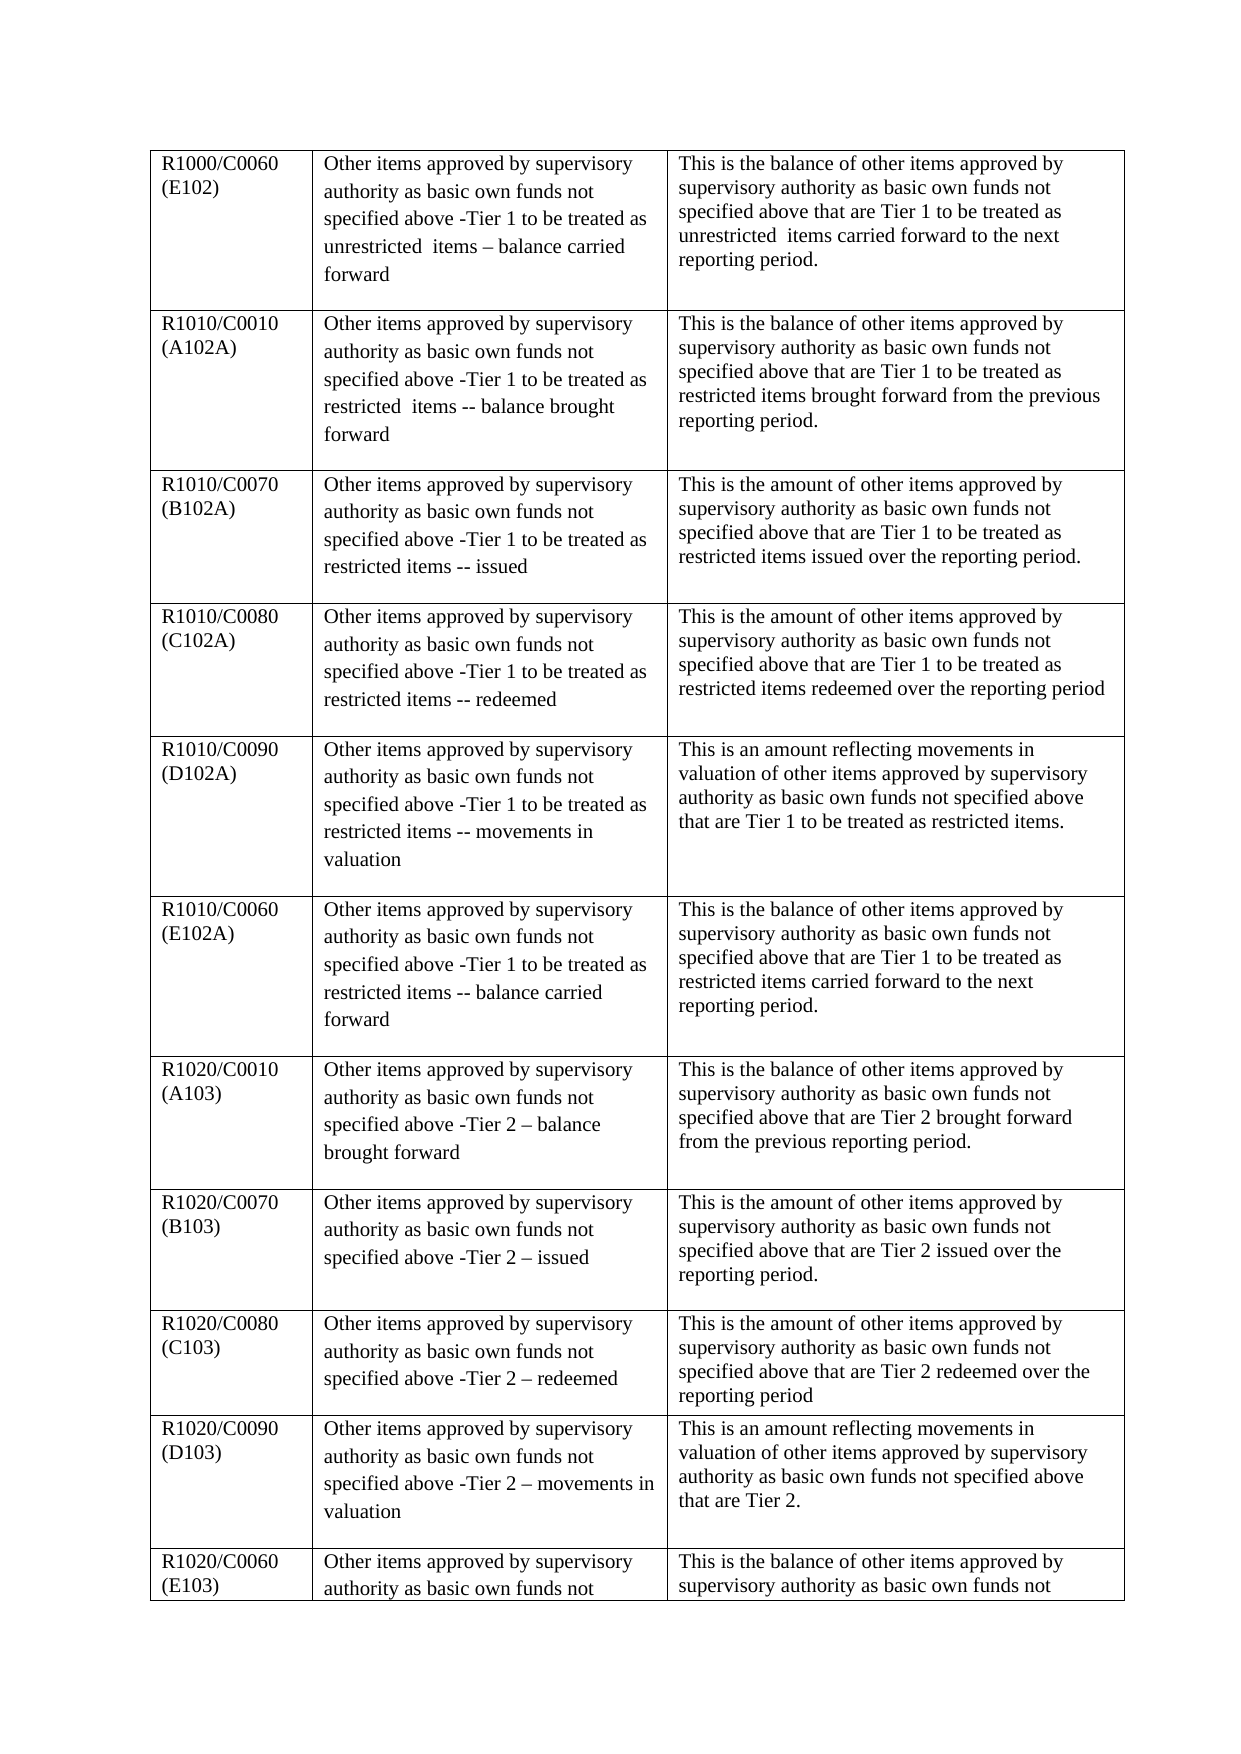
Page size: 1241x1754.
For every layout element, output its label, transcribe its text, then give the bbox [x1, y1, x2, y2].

table_cell Other items approved by supervisory authority as basic own funds not specified above -Tier 2 – movements in valuation [313, 1416, 667, 1548]
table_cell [313, 1549, 667, 1600]
table_cell This is an amount reflecting movements in valuation of other items approved by supervisory authority as basic own funds not specified above that are Tier 1 to be treated as restricted items. [668, 737, 1124, 896]
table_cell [668, 1549, 1124, 1600]
table_cell Other items approved by supervisory authority as basic own funds not specified above -Tier 1 to be treated as restricted items -- movements in valuation [313, 737, 667, 896]
table_cell Other items approved by supervisory authority as basic own funds not specified above -Tier 2 – redeemed [313, 1311, 667, 1415]
table_cell R1010/C0010 (A102A) [151, 311, 312, 470]
table_cell R1010/C0060 (E102A) [151, 897, 312, 1056]
table_cell Other items approved by supervisory authority as basic own funds not specified above -Tier 1 to be treated as unrestricted items – balance carried forward [313, 151, 667, 310]
table_cell R1020/C0080 (C103) [151, 1311, 312, 1415]
table_cell R1020/C0010 (A103) [151, 1057, 312, 1189]
table_cell R1020/C0070 (B103) [151, 1190, 312, 1310]
table_cell This is an amount reflecting movements in valuation of other items approved by supervisory authority as basic own funds not specified above that are Tier 2. [668, 1416, 1124, 1548]
table_cell This is the balance of other items approved by supervisory authority as basic own funds not specified above that are Tier 2 brought forward from the previous reporting period. [668, 1057, 1124, 1189]
table_cell R1010/C0090 (D102A) [151, 737, 312, 896]
table_cell Other items approved by supervisory authority as basic own funds not specified above -Tier 1 to be treated as restricted items -- balance brought forward [313, 311, 667, 470]
table_cell R1020/C0060 (E103) [151, 1549, 312, 1600]
table_cell Other items approved by supervisory authority as basic own funds not specified above -Tier 1 to be treated as restricted items -- issued [313, 471, 667, 603]
table_cell This is the amount of other items approved by supervisory authority as basic own funds not specified above that are Tier 1 to be treated as restricted items issued over the reporting period. [668, 471, 1124, 603]
table_cell This is the balance of other items approved by supervisory authority as basic own funds not specified above that are Tier 1 to be treated as restricted items carried forward to the next reporting period. [668, 897, 1124, 1056]
table_cell Other items approved by supervisory authority as basic own funds not specified above -Tier 2 – balance brought forward [313, 1057, 667, 1189]
table_cell Other items approved by supervisory authority as basic own funds not specified above -Tier 1 to be treated as restricted items -- balance carried forward [313, 897, 667, 1056]
table_cell R1010/C0080 (C102A) [151, 604, 312, 736]
table_cell This is the amount of other items approved by supervisory authority as basic own funds not specified above that are Tier 2 redeemed over the reporting period [668, 1311, 1124, 1415]
table_cell R1000/C0060 (E102) [151, 151, 312, 310]
table_cell This is the amount of other items approved by supervisory authority as basic own funds not specified above that are Tier 1 to be treated as restricted items redeemed over the reporting period [668, 604, 1124, 736]
table_cell Other items approved by supervisory authority as basic own funds not specified above -Tier 1 to be treated as restricted items -- redeemed [313, 604, 667, 736]
table_cell This is the amount of other items approved by supervisory authority as basic own funds not specified above that are Tier 2 issued over the reporting period. [668, 1190, 1124, 1310]
table_cell R1010/C0070 (B102A) [151, 471, 312, 603]
table_cell R1020/C0090 (D103) [151, 1416, 312, 1548]
table_cell This is the balance of other items approved by supervisory authority as basic own funds not specified above that are Tier 1 to be treated as restricted items brought forward from the previous reporting period. [668, 311, 1124, 470]
table_cell Other items approved by supervisory authority as basic own funds not specified above -Tier 2 – issued [313, 1190, 667, 1310]
table_cell This is the balance of other items approved by supervisory authority as basic own funds not specified above that are Tier 1 to be treated as unrestricted items carried forward to the next reporting period. [668, 151, 1124, 310]
